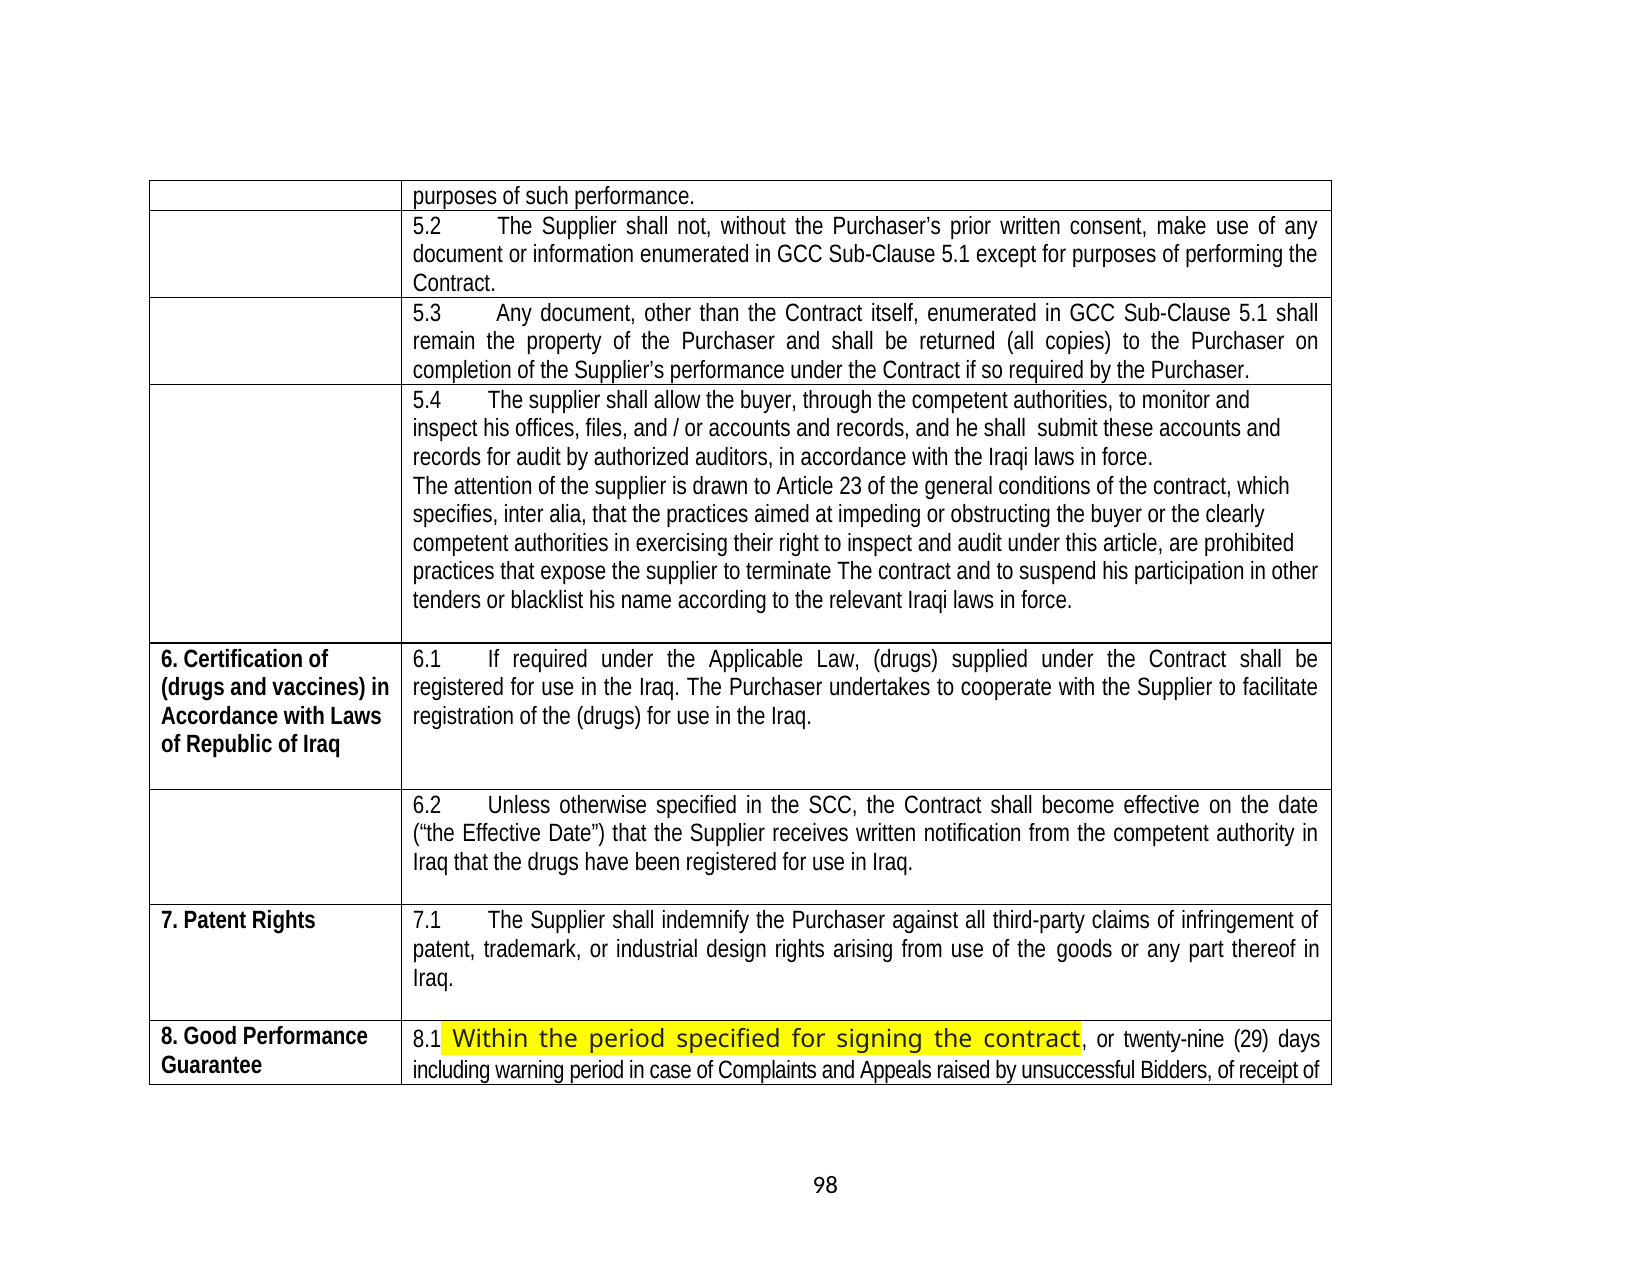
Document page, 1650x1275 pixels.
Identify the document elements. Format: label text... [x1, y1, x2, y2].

table_cell [150, 790, 401, 904]
table_cell 5.4 The supplier shall allow the buyer, through the competent authorities, to monitor and inspect his offices, files, and / or accounts and records, and he shall submit these accounts and records for audit by authorized auditors, in accordance with the Iraqi laws in force. The attention of the supplier is drawn to Article 23 of the general conditions of the contract, which specifies, inter alia, that the practices aimed at impeding or obstructing the buyer or the clearly competent authorities in exercising their right to inspect and audit under this article, are prohibited practices that expose the supplier to terminate The contract and to suspend his participation in other tenders or blacklist his name according to the relevant Iraqi laws in force. [402, 385, 1331, 642]
table_cell 7.1 The Supplier shall indemnify the Purchaser against all third-party claims of infringement of patent, trademark, or industrial design rights arising from use of the goods or any part thereof in Iraq. [402, 905, 1331, 1020]
table_cell 6.2 Unless otherwise specified in the SCC, the Contract shall become effective on the date (“the Effective Date”) that the Supplier receives written notification from the competent authority in Iraq that the drugs have been registered for use in Iraq. [402, 790, 1331, 904]
table_cell 5.3 Any document, other than the Contract itself, enumerated in GCC Sub-Clause 5.1 shall remain the property of the Purchaser and shall be returned (all copies) to the Purchaser on completion of the Supplier’s performance under the Contract if so required by the Purchaser. [402, 298, 1331, 384]
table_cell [402, 181, 1331, 210]
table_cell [150, 1021, 401, 1084]
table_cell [402, 1021, 1331, 1084]
table_cell [150, 385, 401, 642]
table_cell [150, 298, 401, 384]
table_cell 6. Certification of (drugs and vaccines) in Accordance with Laws of Republic of Iraq [150, 644, 401, 789]
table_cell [150, 181, 401, 210]
table_cell 7. Patent Rights [150, 905, 401, 1020]
table_cell [150, 211, 401, 297]
table_cell 6.1 If required under the Applicable Law, (drugs) supplied under the Contract shall be registered for use in the Iraq. The Purchaser undertakes to cooperate with the Supplier to facilitate registration of the (drugs) for use in the Iraq. [402, 644, 1331, 789]
table_cell 5.2 The Supplier shall not, without the Purchaser’s prior written consent, make use of any document or information enumerated in GCC Sub-Clause 5.1 except for purposes of performing the Contract. [402, 211, 1331, 297]
